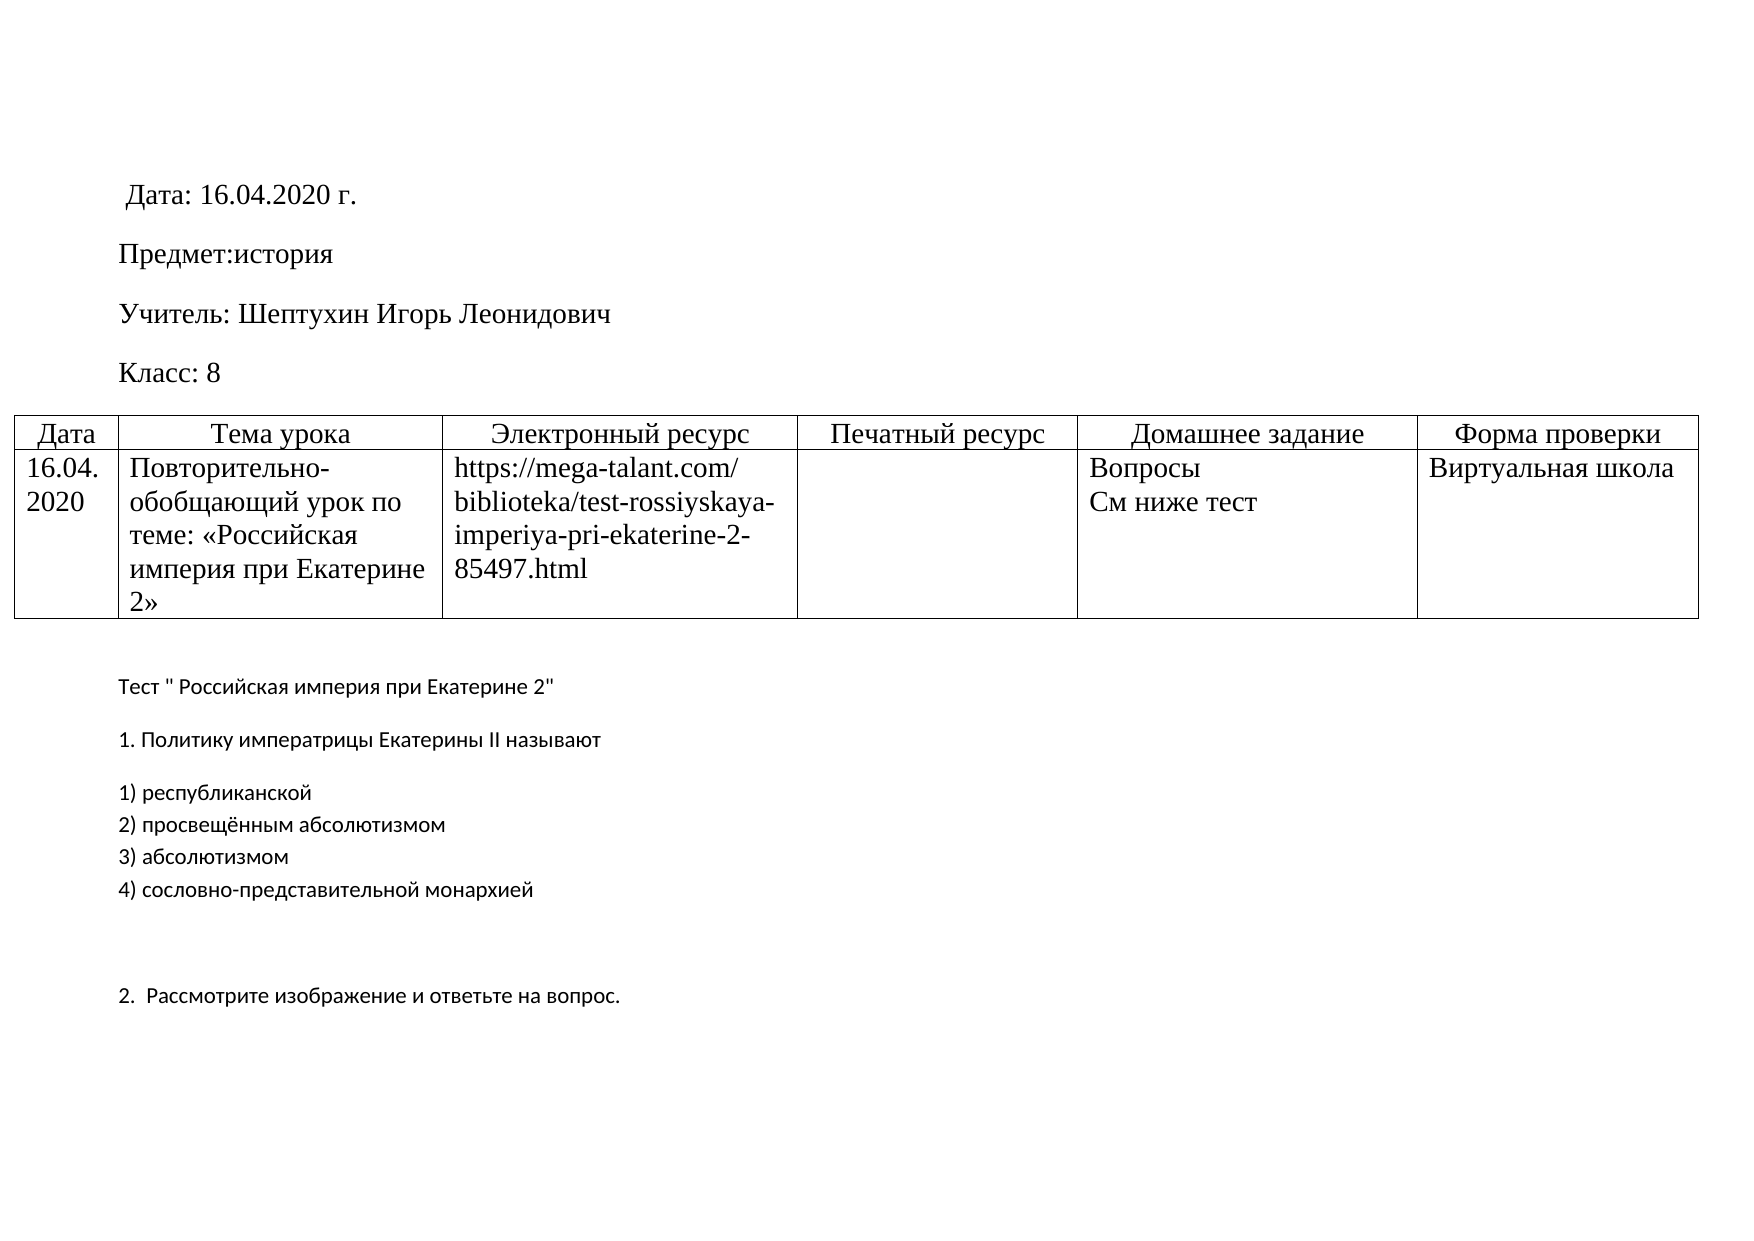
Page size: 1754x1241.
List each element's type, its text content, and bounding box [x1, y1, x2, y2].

table_cell Повторительно-обобщающий урок по теме: «Российская империя при Екатерине 2» [119, 450, 442, 618]
table_cell 16.04.2020 [15, 450, 118, 618]
table_header Печатный ресурс [798, 416, 1077, 449]
table_cell https://mega-talant.com/biblioteka/test-rossiyskaya-imperiya-pri-ekaterine-2-85497.html [443, 450, 797, 618]
table_header Электронный ресурс [443, 416, 797, 449]
table_header Дата [15, 416, 118, 449]
table_header Домашнее задание [1078, 416, 1417, 449]
table_cell Вопросы См ниже тест [1078, 450, 1417, 618]
text Предмет:история [118, 237, 1636, 270]
table_cell [798, 450, 1077, 618]
text 1. Политику императрицы Екатерины II называют [118, 725, 1636, 753]
text Тест " Российская империя при Екатерине 2" [118, 672, 1636, 700]
table_header Тема урока [119, 416, 442, 449]
table_header Форма проверки [1418, 416, 1698, 449]
table_cell Виртуальная школа [1418, 450, 1698, 618]
text 1) республиканской 2) просвещённым абсолютизмом 3) абсолютизмом 4) сословно-представительной монархией [118, 778, 1636, 903]
text Дата: 16.04.2020 г. [118, 177, 1636, 211]
text 2. Рассмотрите изображение и ответьте на вопрос. [118, 981, 1636, 1009]
text Класс: 8 [118, 355, 1636, 389]
text Учитель: Шептухин Игорь Леонидович [118, 296, 1636, 329]
